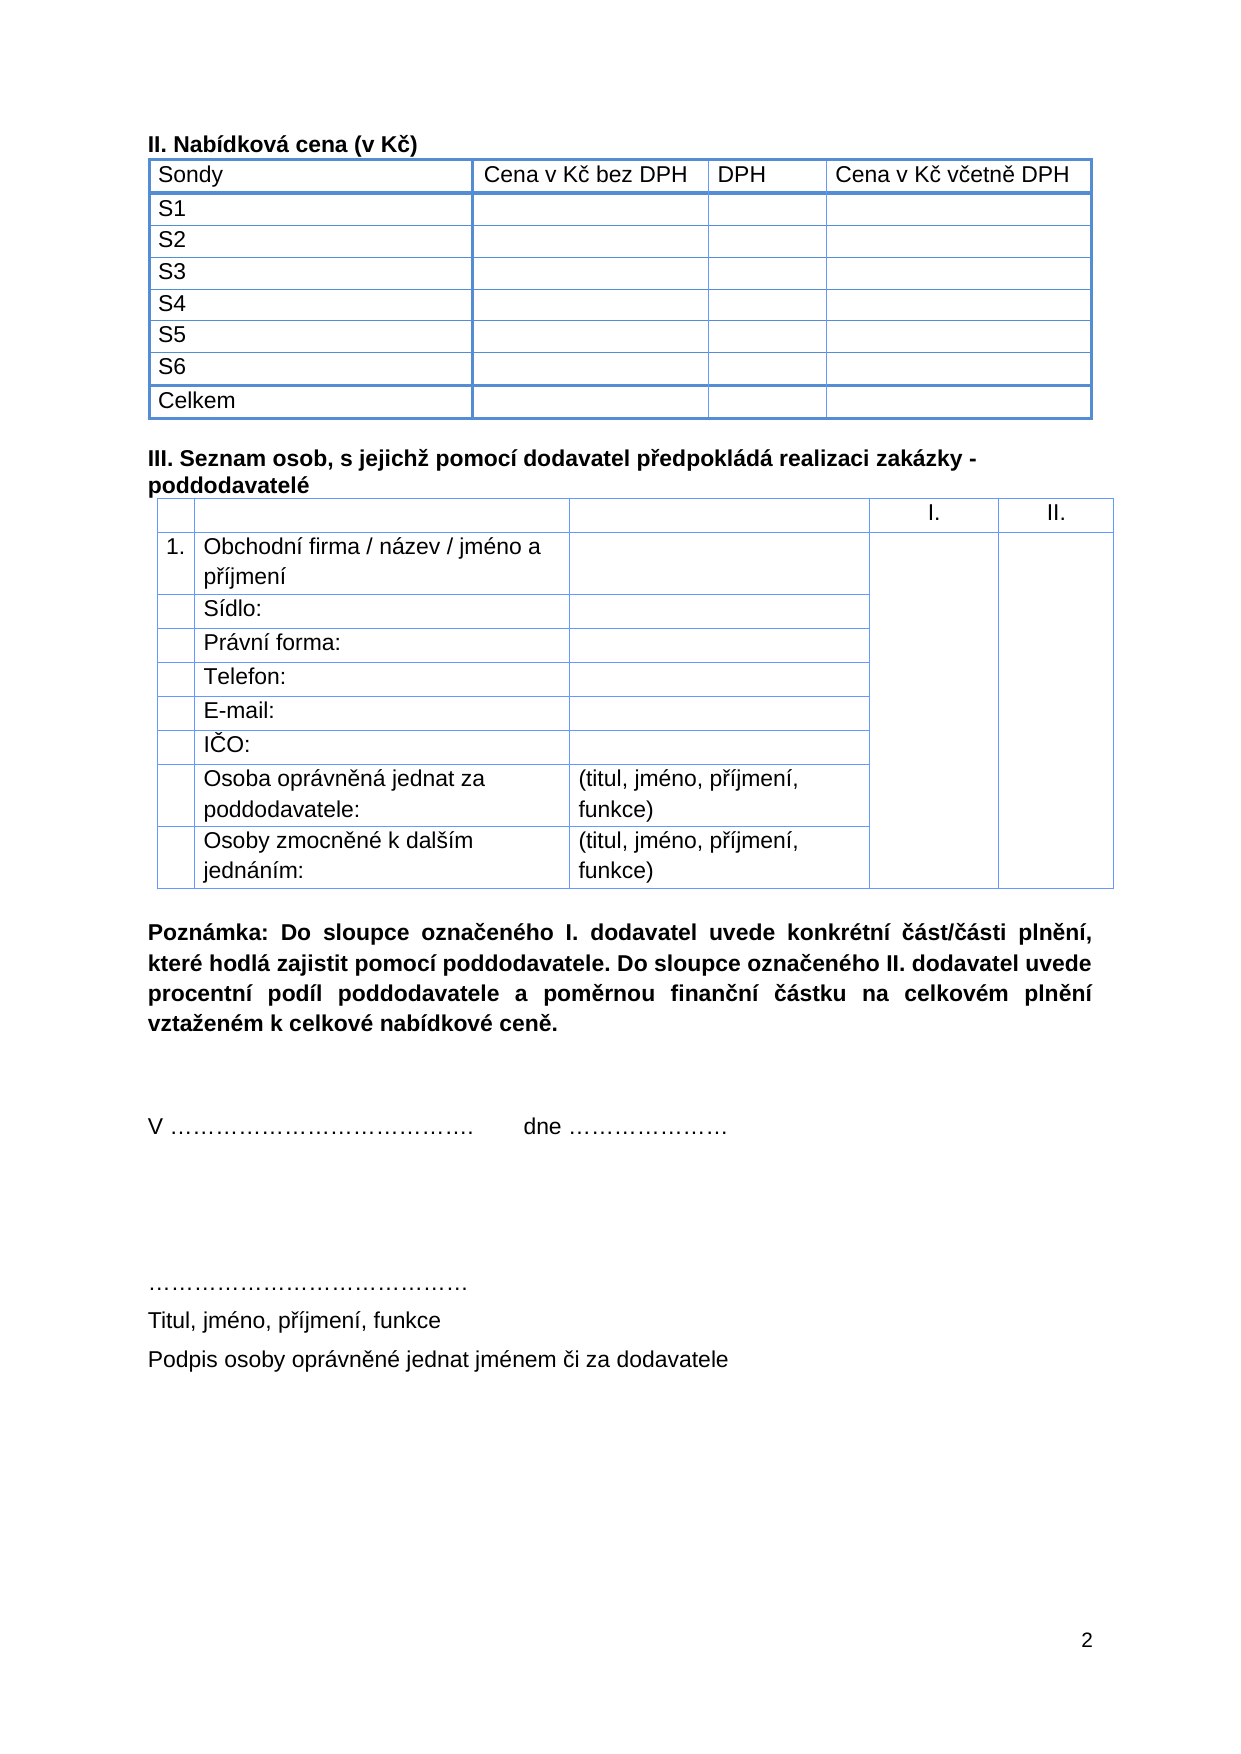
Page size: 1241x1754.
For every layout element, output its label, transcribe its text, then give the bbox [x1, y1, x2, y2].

table_cell [570, 595, 869, 628]
table_cell [474, 290, 708, 320]
table_cell (titul, jméno, příjmení, funkce) [570, 765, 869, 826]
table_cell S4 [151, 290, 471, 320]
text Poznámka: Do sloupce označeného I. dodavatel uvede konkrétní část/části plnění, které hodlá zajistit pomocí poddodavatele. Do sloupce označeného II. dodavatel uvede procentní podíl poddodavatele a poměrnou finanční částku na celkovém plnění vztaženém k celkové nabídkové ceně. [148, 919, 1093, 1036]
text V …………………………………. dne ………………… [148, 1113, 1093, 1139]
table_cell [709, 195, 826, 225]
text Podpis osoby oprávněné jednat jménem či za dodavatele [148, 1346, 1093, 1372]
table_cell [158, 697, 194, 730]
table_cell Právní forma: [195, 629, 569, 662]
table_cell [709, 387, 826, 417]
table_cell E-mail: [195, 697, 569, 730]
table_cell [827, 258, 1090, 288]
table_cell [474, 258, 708, 288]
table_cell S6 [151, 353, 471, 383]
table_cell [158, 827, 194, 888]
text …………………………………… [148, 1268, 1093, 1295]
table_cell [158, 765, 194, 826]
table_cell [827, 387, 1090, 417]
table_cell [709, 258, 826, 288]
table_cell [474, 387, 708, 417]
table_header [195, 499, 569, 532]
table_cell [474, 226, 708, 257]
table_cell [709, 226, 826, 257]
table_cell [827, 290, 1090, 320]
table_cell [570, 663, 869, 696]
table_header [158, 499, 194, 532]
table_cell [827, 353, 1090, 383]
table_header DPH [709, 161, 826, 191]
table_cell [158, 731, 194, 764]
table_cell Telefon: [195, 663, 569, 696]
table_cell [827, 226, 1090, 257]
table_cell Celkem [151, 387, 471, 417]
table_cell [158, 595, 194, 628]
table_cell S1 [151, 195, 471, 225]
table_cell [570, 697, 869, 730]
table_cell [709, 353, 826, 383]
table_header [570, 499, 869, 532]
text III. Seznam osob, s jejichž pomocí dodavatel předpokládá realizaci zakázky - poddodavatelé [148, 445, 1093, 498]
table_cell [999, 533, 1113, 888]
table_cell [474, 321, 708, 352]
table_cell S2 [151, 226, 471, 257]
table_cell [709, 290, 826, 320]
table_cell Osoba oprávněná jednat za poddodavatele: [195, 765, 569, 826]
table_cell [827, 321, 1090, 352]
table_header I. [870, 499, 998, 532]
table_cell [570, 629, 869, 662]
table_header Cena v Kč včetně DPH [827, 161, 1090, 191]
table_cell [474, 353, 708, 383]
table_cell [570, 533, 869, 594]
table_cell IČO: [195, 731, 569, 764]
table_header Cena v Kč bez DPH [474, 161, 708, 191]
table_cell (titul, jméno, příjmení, funkce) [570, 827, 869, 888]
table_cell S3 [151, 258, 471, 288]
table_header Sondy [151, 161, 471, 191]
table_cell [709, 321, 826, 352]
table_cell [870, 533, 998, 888]
table_cell [570, 731, 869, 764]
table_cell [827, 195, 1090, 225]
table_cell 1. [158, 533, 194, 594]
table_cell Sídlo: [195, 595, 569, 628]
text II. Nabídková cena (v Kč) [148, 131, 1093, 158]
table_cell S5 [151, 321, 471, 352]
table_cell [158, 629, 194, 662]
text Titul, jméno, příjmení, funkce [148, 1307, 1093, 1334]
table_cell Osoby zmocněné k dalším jednáním: [195, 827, 569, 888]
table_cell [474, 195, 708, 225]
table_header II. [999, 499, 1113, 532]
table_cell [158, 663, 194, 696]
table_cell Obchodní firma / název / jméno a příjmení [195, 533, 569, 594]
